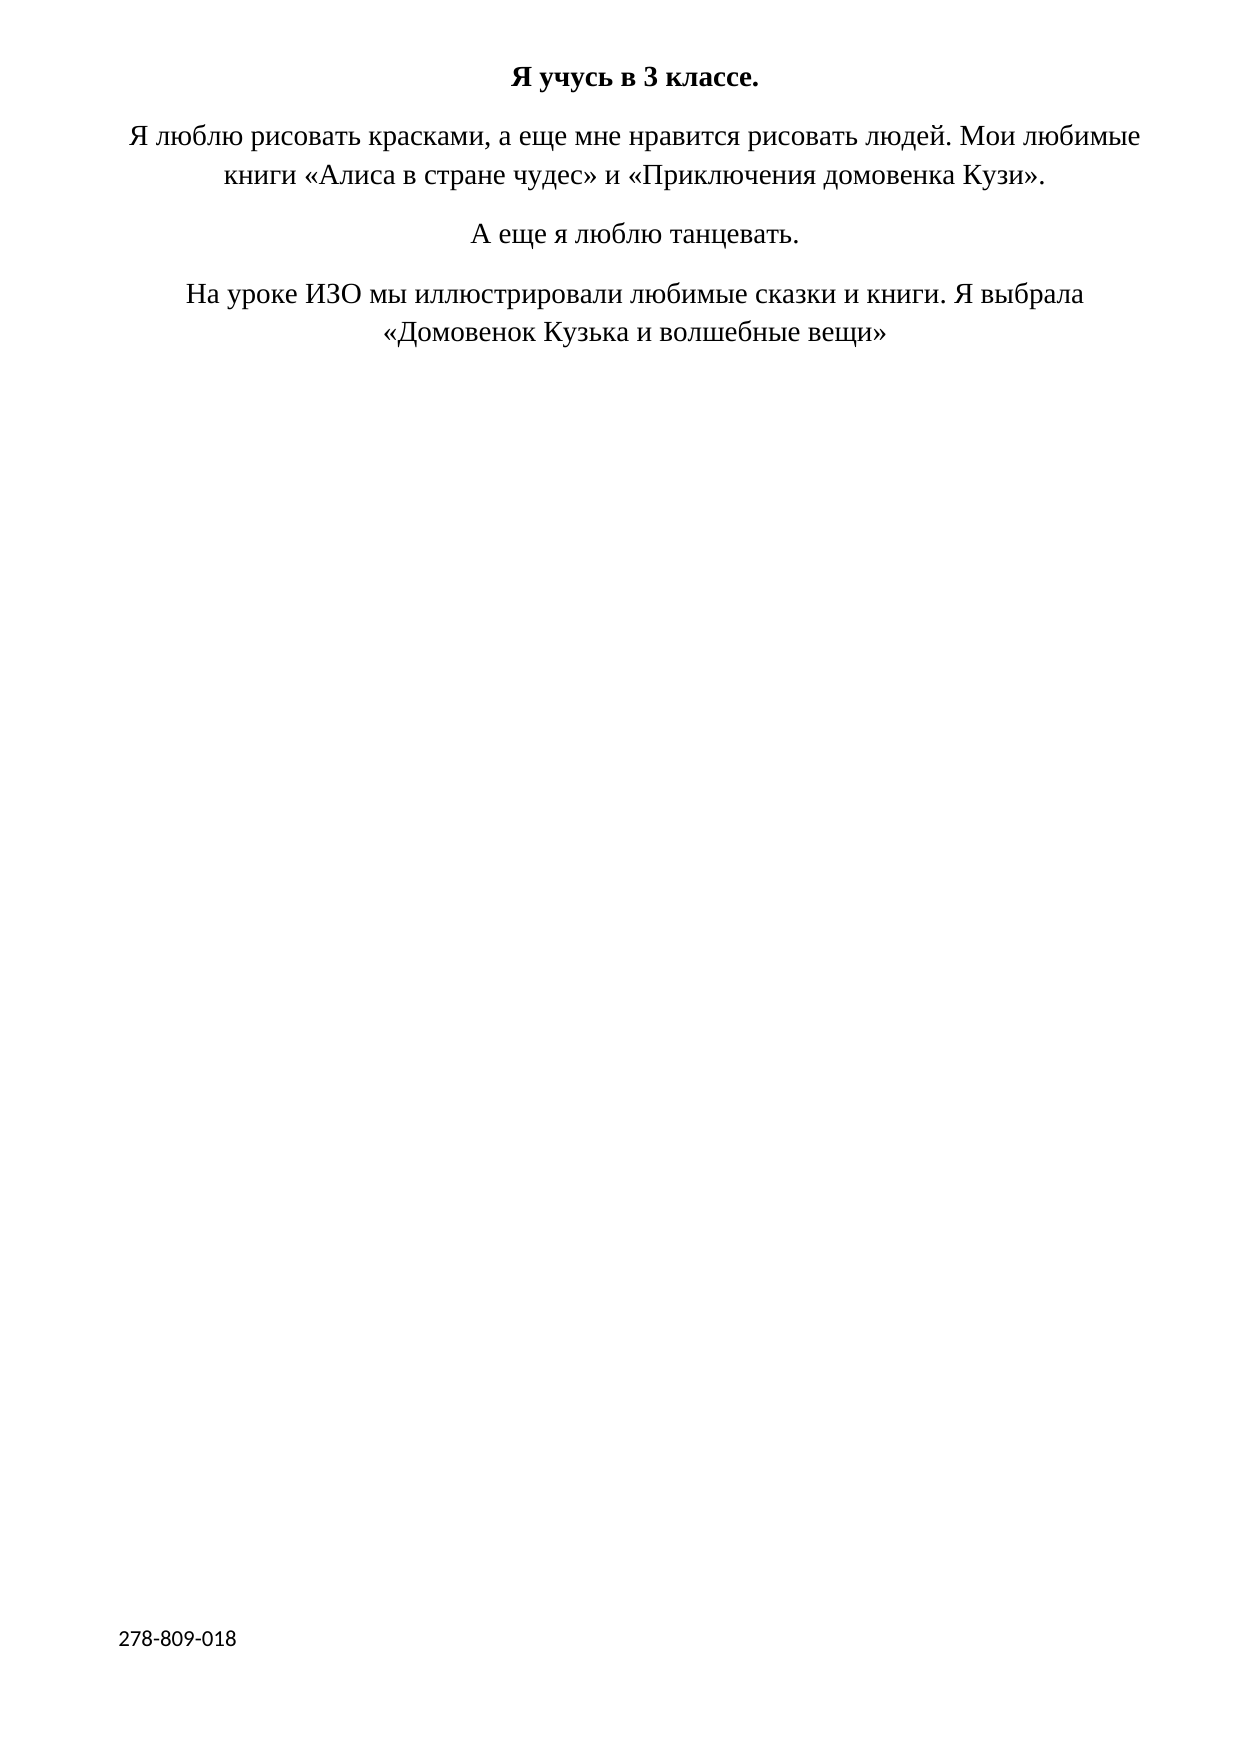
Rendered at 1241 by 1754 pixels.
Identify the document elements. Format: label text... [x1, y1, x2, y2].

text Я учусь в 3 классе. [118, 59, 1152, 93]
text На уроке ИЗО мы иллюстрировали любимые сказки и книги. Я выбрала «Домовенок Кузька и волшебные вещи» [118, 276, 1152, 348]
text Я люблю рисовать красками, а еще мне нравится рисовать людей. Мои любимые книги «Алиса в стране чудес» и «Приключения домовенка Кузи». [118, 118, 1152, 191]
text А еще я люблю танцевать. [118, 216, 1152, 250]
